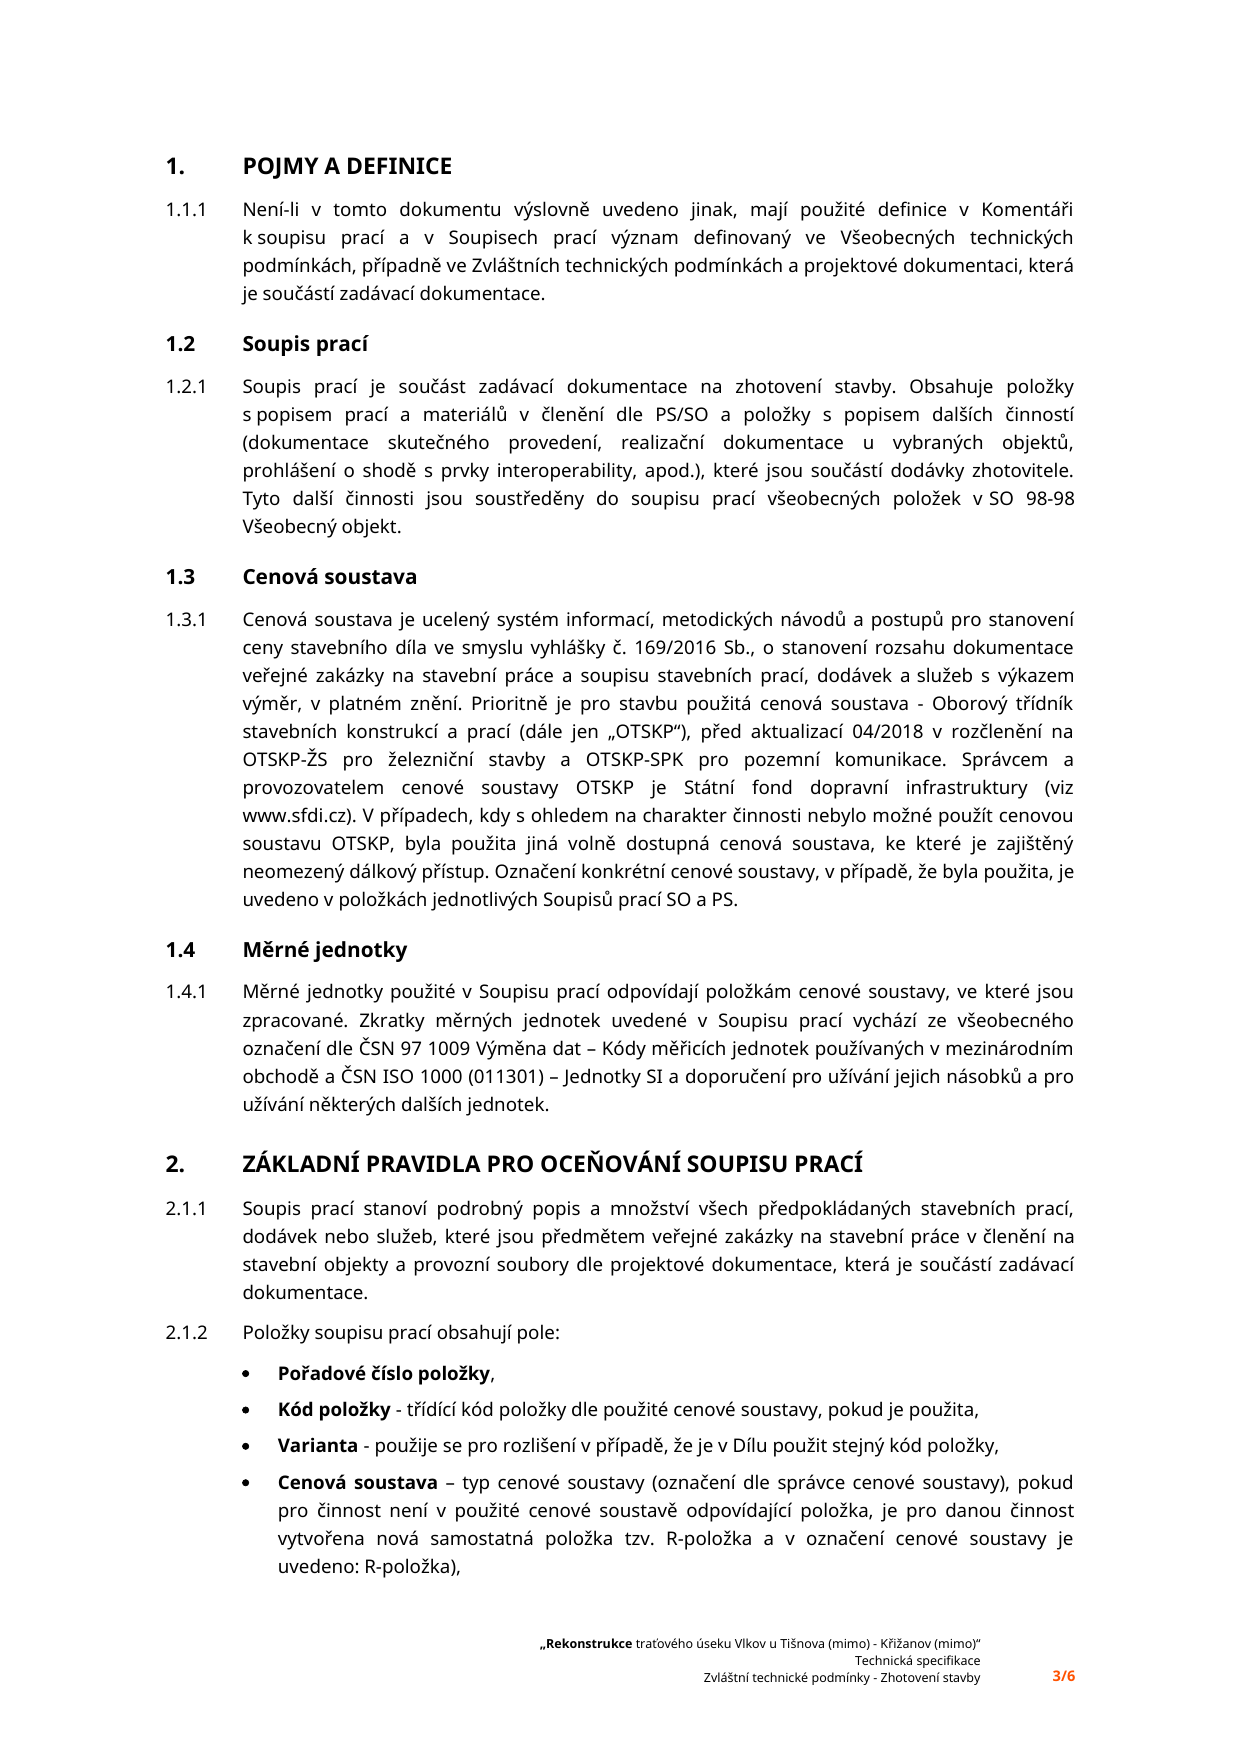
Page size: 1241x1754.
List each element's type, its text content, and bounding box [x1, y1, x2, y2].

text Položky soupisu prací obsahují pole: [165, 1319, 1075, 1345]
text Cenová soustava – typ cenové soustavy (označení dle správce cenové soustavy), pokud pro činnost není v použité cenové soustavě odpovídající položka, je pro danou činnost vytvořena nová samostatná položka tzv. R-položka a v označení cenové soustavy je uvedeno: R-položka), [242, 1469, 1075, 1579]
text Není-li v tomto dokumentu výslovně uvedeno jinak, mají použité definice v Komentáři k soupisu prací a v Soupisech prací význam definovaný ve Všeobecných technických podmínkách, případně ve Zvláštních technických podmínkách a projektové dokumentaci, která je součástí zadávací dokumentace. [165, 197, 1075, 306]
text ZÁKLADNÍ PRAVIDLA PRO OCEŇOVÁNÍ SOUPISU PRACÍ [165, 1148, 1075, 1179]
text Měrné jednotky [165, 935, 1075, 963]
text Měrné jednotky použité v Soupisu prací odpovídají položkám cenové soustavy, ve které jsou zpracované. Zkratky měrných jednotek uvedené v Soupisu prací vychází ze všeobecného označení dle ČSN 97 1009 Výměna dat – Kódy měřicích jednotek používaných v mezinárodním obchodě a ČSN ISO 1000 (011301) – Jednotky SI a doporučení pro užívání jejich násobků a pro užívání některých dalších jednotek. [165, 979, 1075, 1116]
text Soupis prací [165, 329, 1075, 358]
text Cenová soustava [165, 562, 1075, 591]
text POJMY A DEFINICE [165, 150, 1075, 181]
text Soupis prací stanoví podrobný popis a množství všech předpokládaných stavebních prací, dodávek nebo služeb, které jsou předmětem veřejné zakázky na stavební práce v členění na stavební objekty a provozní soubory dle projektové dokumentace, která je součástí zadávací dokumentace. [165, 1195, 1075, 1304]
text Cenová soustava je ucelený systém informací, metodických návodů a postupů pro stanovení ceny stavebního díla ve smyslu vyhlášky č. 169/2016 Sb., o stanovení rozsahu dokumentace veřejné zakázky na stavební práce a soupisu stavebních prací, dodávek a služeb s výkazem výměr, v platném znění. Prioritně je pro stavbu použitá cenová soustava - Oborový třídník stavebních konstrukcí a prací (dále jen „OTSKP“), před aktualizací 04/2018 v rozčlenění na OTSKP-ŽS pro železniční stavby a OTSKP-SPK pro pozemní komunikace. Správcem a provozovatelem cenové soustavy OTSKP je Státní fond dopravní infrastruktury (viz www.sfdi.cz). V případech, kdy s ohledem na charakter činnosti nebylo možné použít cenovou soustavu OTSKP, byla použita jiná volně dostupná cenová soustava, ke které je zajištěný neomezený dálkový přístup. Označení konkrétní cenové soustavy, v případě, že byla použita, je uvedeno v položkách jednotlivých Soupisů prací SO a PS. [165, 606, 1075, 912]
text Soupis prací je součást zadávací dokumentace na zhotovení stavby. Obsahuje položky s popisem prací a materiálů v členění dle PS/SO a položky s popisem dalších činností (dokumentace skutečného provedení, realizační dokumentace u vybraných objektů, prohlášení o shodě s prvky interoperability, apod.), které jsou součástí dodávky zhotovitele. Tyto další činnosti jsou soustředěny do soupisu prací všeobecných položek v SO 98-98 Všeobecný objekt. [165, 373, 1075, 539]
text Varianta - použije se pro rozlišení v případě, že je v Dílu použit stejný kód položky, [242, 1433, 1075, 1458]
text Kód položky - třídící kód položky dle použité cenové soustavy, pokud je použita, [242, 1396, 1075, 1422]
text Pořadové číslo položky, [242, 1360, 1075, 1386]
